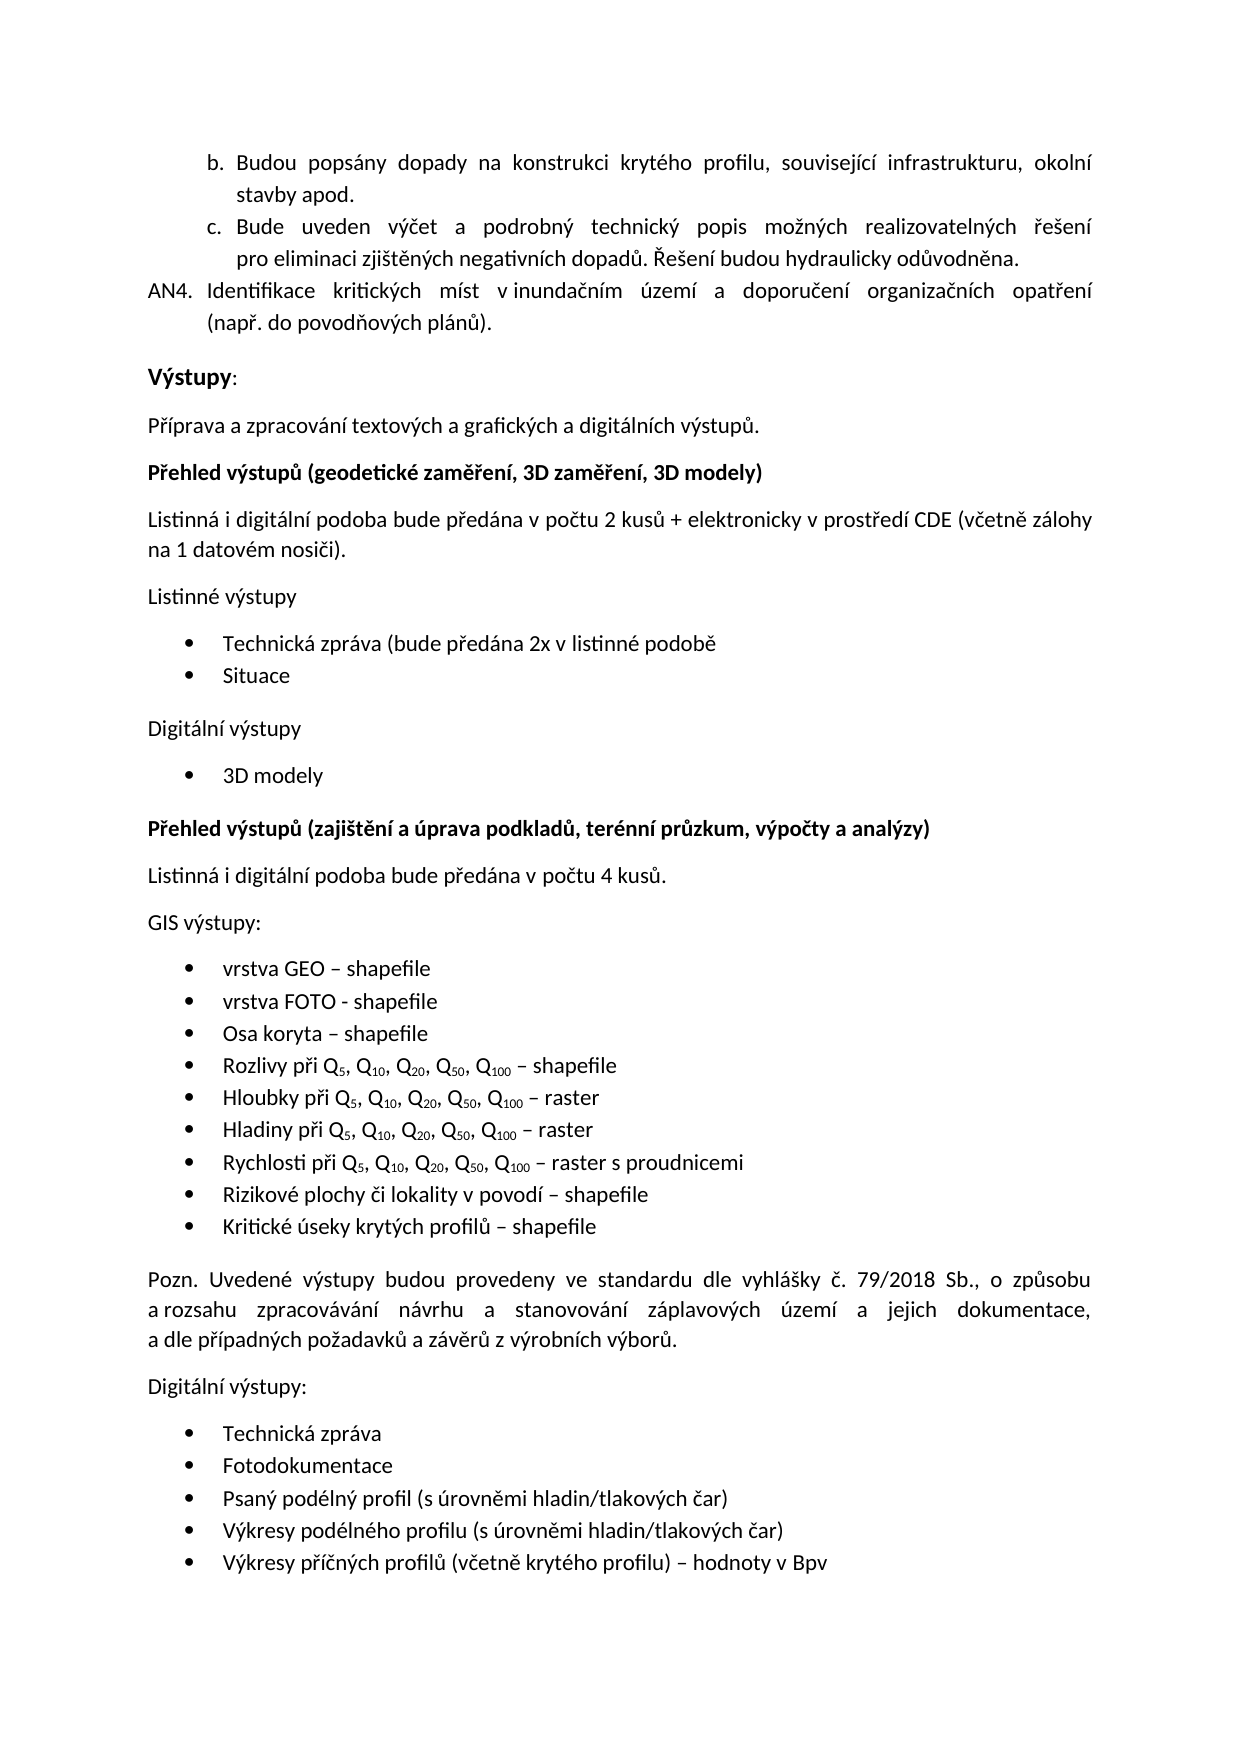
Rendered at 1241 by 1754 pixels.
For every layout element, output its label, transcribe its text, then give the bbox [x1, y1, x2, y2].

text Listinná i digitální podoba bude předána v počtu 4 kusů. [148, 861, 1093, 889]
list 3D modely [185, 761, 1093, 789]
list Budou popsány dopady na konstrukci krytého profilu, související infrastrukturu, okolní stavby apod. [207, 148, 1093, 208]
list vrstva GEO – shapefile [185, 954, 1093, 983]
text Listinná i digitální podoba bude předána v počtu 2 kusů + elektronicky v prostředí CDE (včetně zálohy na 1 datovém nosiči). [148, 505, 1093, 563]
list Rizikové plochy či lokality v povodí – shapefile [185, 1180, 1093, 1208]
list Osa koryta – shapefile [185, 1019, 1093, 1047]
list Bude uveden výčet a podrobný technický popis možných realizovatelných řešení pro eliminaci zjištěných negativních dopadů. Řešení budou hydraulicky odůvodněna. [207, 212, 1093, 272]
list Rychlosti při Q5, Q10, Q20, Q50, Q100 – raster s proudnicemi [185, 1148, 1093, 1176]
list Kritické úseky krytých profilů – shapefile [185, 1212, 1093, 1240]
text Přehled výstupů (geodetické zaměření, 3D zaměření, 3D modely) [148, 458, 1093, 486]
text Digitální výstupy [148, 714, 1093, 742]
list vrstva FOTO - shapefile [185, 987, 1093, 1015]
text GIS výstupy: [148, 908, 1093, 936]
text Výstupy: [148, 362, 1093, 392]
list Výkresy podélného profilu (s úrovněmi hladin/tlakových čar) [185, 1516, 1093, 1544]
list Hladiny při Q5, Q10, Q20, Q50, Q100 – raster [185, 1116, 1093, 1143]
list Situace [185, 661, 1093, 689]
list Technická zpráva [185, 1419, 1093, 1447]
list Výkresy příčných profilů (včetně krytého profilu) – hodnoty v Bpv [185, 1548, 1093, 1576]
text Přehled výstupů (zajištění a úprava podkladů, terénní průzkum, výpočty a analýzy) [148, 814, 1093, 842]
list Fotodokumentace [185, 1451, 1093, 1479]
list Rozlivy při Q5, Q10, Q20, Q50, Q100 – shapefile [185, 1051, 1093, 1079]
list Psaný podélný profil (s úrovněmi hladin/tlakových čar) [185, 1484, 1093, 1512]
text Digitální výstupy: [148, 1372, 1093, 1400]
text Listinné výstupy [148, 582, 1093, 610]
list Technická zpráva (bude předána 2x v listinné podobě [185, 629, 1093, 657]
list Hloubky při Q5, Q10, Q20, Q50, Q100 – raster [185, 1083, 1093, 1111]
text Pozn. Uvedené výstupy budou provedeny ve standardu dle vyhlášky č. 79/2018 Sb., o způsobu a rozsahu zpracovávání návrhu a stanovování záplavových území a jejich dokumentace, a dle případných požadavků a závěrů z výrobních výborů. [148, 1265, 1093, 1353]
text Příprava a zpracování textových a grafických a digitálních výstupů. [148, 411, 1093, 439]
list Identifikace kritických míst v inundačním území a doporučení organizačních opatření (např. do povodňových plánů). [148, 276, 1093, 337]
